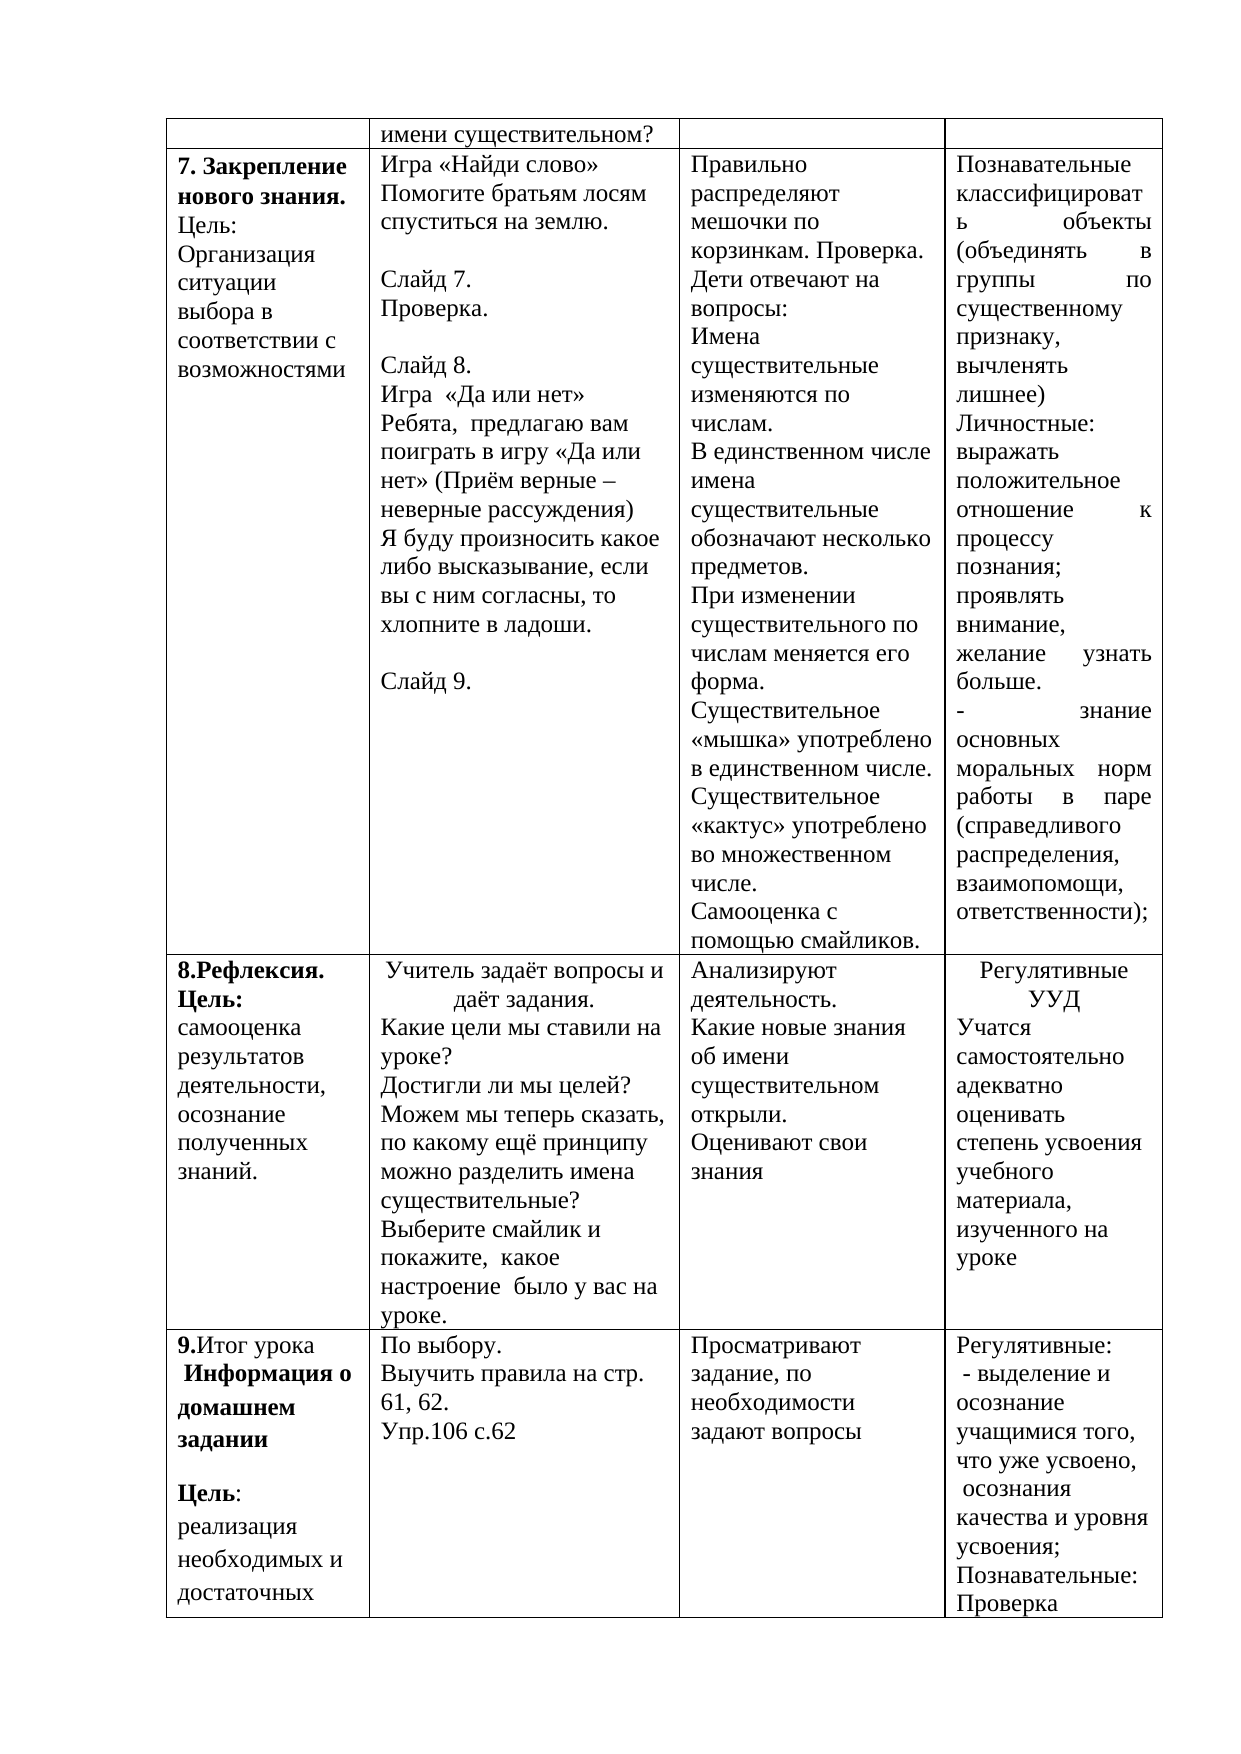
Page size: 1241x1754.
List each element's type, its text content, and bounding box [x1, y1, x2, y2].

table_cell Игра «Найди слово» Помогите братьям лосям спуститься на землю. Слайд 7. Проверка. Слайд 8. Игра «Да или нет» Ребята, предлагаю вам поиграть в игру «Да или нет» (Приём верные – неверные рассуждения) Я буду произносить какое либо высказывание, если вы с ним согласны, то хлопните в ладоши. Слайд 9. [370, 149, 679, 954]
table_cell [680, 1330, 944, 1617]
table_cell Познавательные классифицировать объекты (объединять в группы по существенному признаку, вычленять лишнее) Личностные: выражать положительное отношение к процессу познания; проявлять внимание, желание узнать больше. - знание основных моральных норм работы в паре (справедливого распределения, взаимопомощи, ответственности); [946, 149, 1162, 954]
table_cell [167, 1330, 369, 1617]
table_cell 7. Закрепление нового знания. Цель: Организация ситуации выбора в соответствии с возможностями [167, 149, 369, 954]
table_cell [946, 1330, 1162, 1617]
table_cell Регулятивные УУД Учатся самостоятельно адекватно оценивать степень усвоения учебного материала, изученного на уроке [946, 955, 1162, 1329]
table_cell 8.Рефлексия. Цель: самооценка результатов деятельности, осознание полученных знаний. [167, 955, 369, 1329]
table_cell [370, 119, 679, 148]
table_cell Учитель задаёт вопросы и даёт задания. Какие цели мы ставили на уроке? Достигли ли мы целей? Можем мы теперь сказать, по какому ещё принципу можно разделить имена существительные? Выберите смайлик и покажите, какое настроение было у вас на уроке. [370, 955, 679, 1329]
table_cell Правильно распределяют мешочки по корзинкам. Проверка. Дети отвечают на вопросы: Имена существительные изменяются по числам. В единственном числе имена существительные обозначают несколько предметов. При изменении существительного по числам меняется его форма. Существительное «мышка» употреблено в единственном числе. Существительное «кактус» употреблено во множественном числе. Самооценка с помощью смайликов. [680, 149, 944, 954]
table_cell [167, 119, 369, 148]
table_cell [680, 119, 944, 148]
table_cell Анализируют деятельность. Какие новые знания об имени существительном открыли. Оценивают свои знания [680, 955, 944, 1329]
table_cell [370, 1330, 679, 1617]
